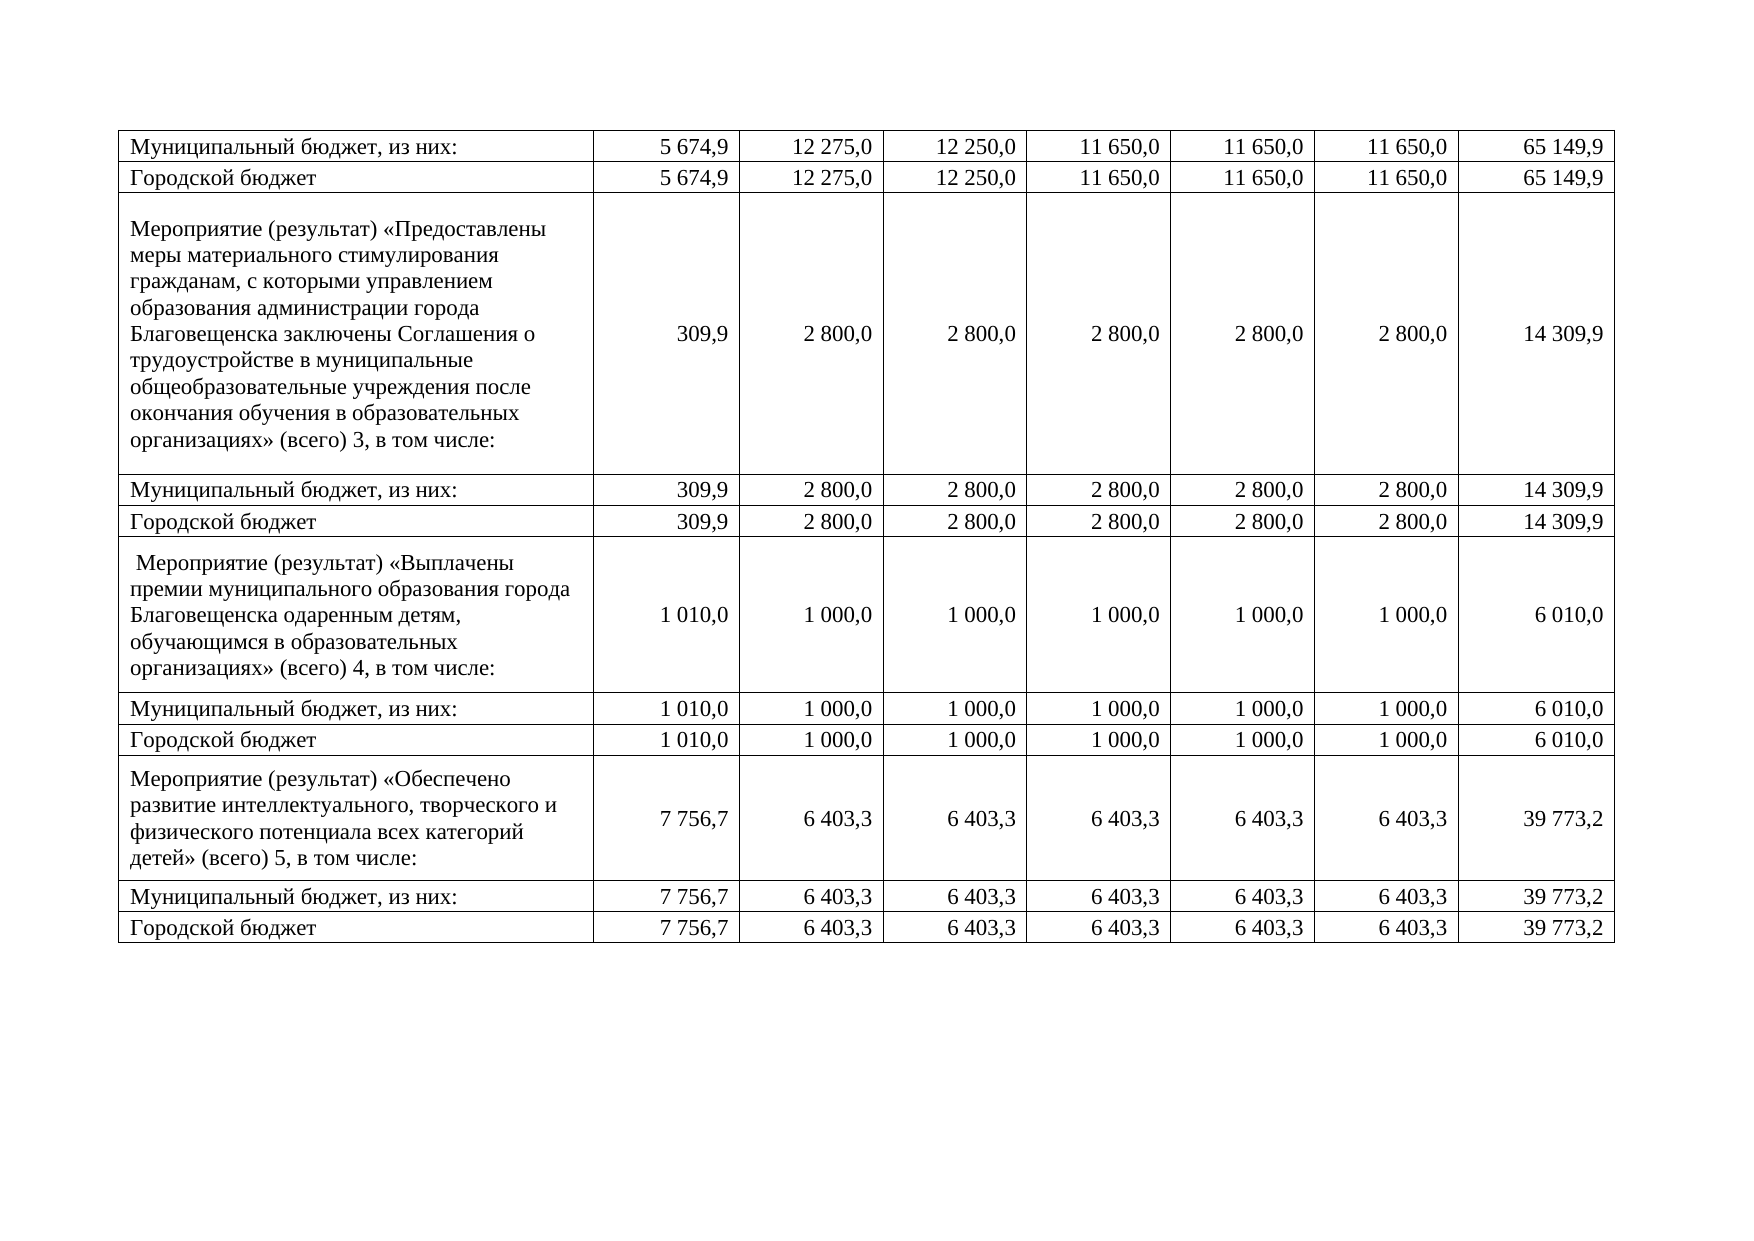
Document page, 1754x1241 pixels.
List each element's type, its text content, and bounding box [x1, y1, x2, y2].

table_cell 1 010,0 [594, 725, 739, 755]
table_cell 65 149,9 [1459, 162, 1614, 192]
table_cell 7 756,7 [594, 756, 739, 880]
table_cell 2 800,0 [1315, 193, 1458, 473]
table_cell 1 000,0 [1171, 537, 1314, 692]
table_cell 6 403,3 [884, 756, 1026, 880]
table_cell 2 800,0 [1027, 475, 1170, 505]
table_cell 6 403,3 [740, 756, 883, 880]
table_cell 14 309,9 [1459, 475, 1614, 505]
table_cell 1 000,0 [884, 725, 1026, 755]
table_cell Муниципальный бюджет, из них: [119, 881, 593, 911]
table_cell 1 000,0 [884, 537, 1026, 692]
table_cell 6 403,3 [1027, 912, 1170, 942]
table_cell 6 010,0 [1459, 537, 1614, 692]
table_cell 39 773,2 [1459, 881, 1614, 911]
table_cell Городской бюджет [119, 162, 593, 192]
table_cell 2 800,0 [1171, 506, 1314, 536]
table_cell 7 756,7 [594, 881, 739, 911]
table_cell 1 000,0 [740, 725, 883, 755]
table_cell 1 010,0 [594, 537, 739, 692]
table_cell 2 800,0 [740, 506, 883, 536]
table_cell 14 309,9 [1459, 193, 1614, 473]
table_cell 2 800,0 [1171, 475, 1314, 505]
table_cell 6 403,3 [1315, 756, 1458, 880]
table_cell 1 000,0 [1171, 693, 1314, 723]
table_cell 1 000,0 [740, 693, 883, 723]
table_cell Мероприятие (результат) «Выплачены премии муниципального образования города Благовещенска одаренным детям, обучающимся в образовательных организациях» (всего) 4, в том числе: [119, 537, 593, 692]
table_cell 2 800,0 [1171, 193, 1314, 473]
table_cell 11 650,0 [1315, 131, 1458, 161]
table_cell 11 650,0 [1027, 131, 1170, 161]
table_cell 1 000,0 [1315, 725, 1458, 755]
table_cell 2 800,0 [1027, 193, 1170, 473]
table_cell 2 800,0 [884, 506, 1026, 536]
table_cell 11 650,0 [1171, 131, 1314, 161]
table_cell 12 275,0 [740, 131, 883, 161]
table_cell Муниципальный бюджет, из них: [119, 131, 593, 161]
table_cell 5 674,9 [594, 131, 739, 161]
table_cell 2 800,0 [1315, 475, 1458, 505]
table_cell 1 000,0 [1027, 725, 1170, 755]
table_cell 12 275,0 [740, 162, 883, 192]
table_cell Муниципальный бюджет, из них: [119, 693, 593, 723]
table_cell 5 674,9 [594, 162, 739, 192]
table_cell 6 010,0 [1459, 725, 1614, 755]
table_cell 6 403,3 [740, 912, 883, 942]
table_cell Городской бюджет [119, 506, 593, 536]
table_cell 2 800,0 [1315, 506, 1458, 536]
table_cell 14 309,9 [1459, 506, 1614, 536]
table_cell 2 800,0 [884, 475, 1026, 505]
table_cell 2 800,0 [740, 193, 883, 473]
table_cell 6 403,3 [1171, 756, 1314, 880]
table_cell 7 756,7 [594, 912, 739, 942]
table_cell 1 000,0 [1027, 537, 1170, 692]
table_cell Мероприятие (результат) «Обеспечено развитие интеллектуального, творческого и физического потенциала всех категорий детей» (всего) 5, в том числе: [119, 756, 593, 880]
table_cell Городской бюджет [119, 912, 593, 942]
table_cell 1 010,0 [594, 693, 739, 723]
table_cell 12 250,0 [884, 162, 1026, 192]
table_cell 309,9 [594, 506, 739, 536]
table_cell 6 403,3 [1171, 881, 1314, 911]
table_cell 39 773,2 [1459, 912, 1614, 942]
table_cell 2 800,0 [1027, 506, 1170, 536]
table_cell 11 650,0 [1027, 162, 1170, 192]
table_cell 39 773,2 [1459, 756, 1614, 880]
table_cell 6 403,3 [884, 912, 1026, 942]
table_cell 309,9 [594, 475, 739, 505]
table_cell 6 403,3 [1027, 756, 1170, 880]
table_cell 6 403,3 [1027, 881, 1170, 911]
table_cell 6 403,3 [1315, 912, 1458, 942]
table_cell 2 800,0 [884, 193, 1026, 473]
table_cell 6 403,3 [884, 881, 1026, 911]
table_cell 2 800,0 [740, 475, 883, 505]
table_cell 6 403,3 [1171, 912, 1314, 942]
table_cell 1 000,0 [884, 693, 1026, 723]
table_cell 1 000,0 [1027, 693, 1170, 723]
table_cell 12 250,0 [884, 131, 1026, 161]
table_cell 1 000,0 [740, 537, 883, 692]
table_cell Мероприятие (результат) «Предоставлены меры материального стимулирования гражданам, с которыми управлением образования администрации города Благовещенска заключены Соглашения о трудоустройстве в муниципальные общеобразовательные учреждения после окончания обучения в образовательных организациях» (всего) 3, в том числе: [119, 193, 593, 473]
table_cell 11 650,0 [1171, 162, 1314, 192]
table_cell 1 000,0 [1315, 537, 1458, 692]
table_cell 1 000,0 [1171, 725, 1314, 755]
table_cell Муниципальный бюджет, из них: [119, 475, 593, 505]
table_cell 6 010,0 [1459, 693, 1614, 723]
table_cell 6 403,3 [740, 881, 883, 911]
table_cell 11 650,0 [1315, 162, 1458, 192]
table_cell 65 149,9 [1459, 131, 1614, 161]
table_cell Городской бюджет [119, 725, 593, 755]
table_cell 1 000,0 [1315, 693, 1458, 723]
table_cell 6 403,3 [1315, 881, 1458, 911]
table_cell 309,9 [594, 193, 739, 473]
